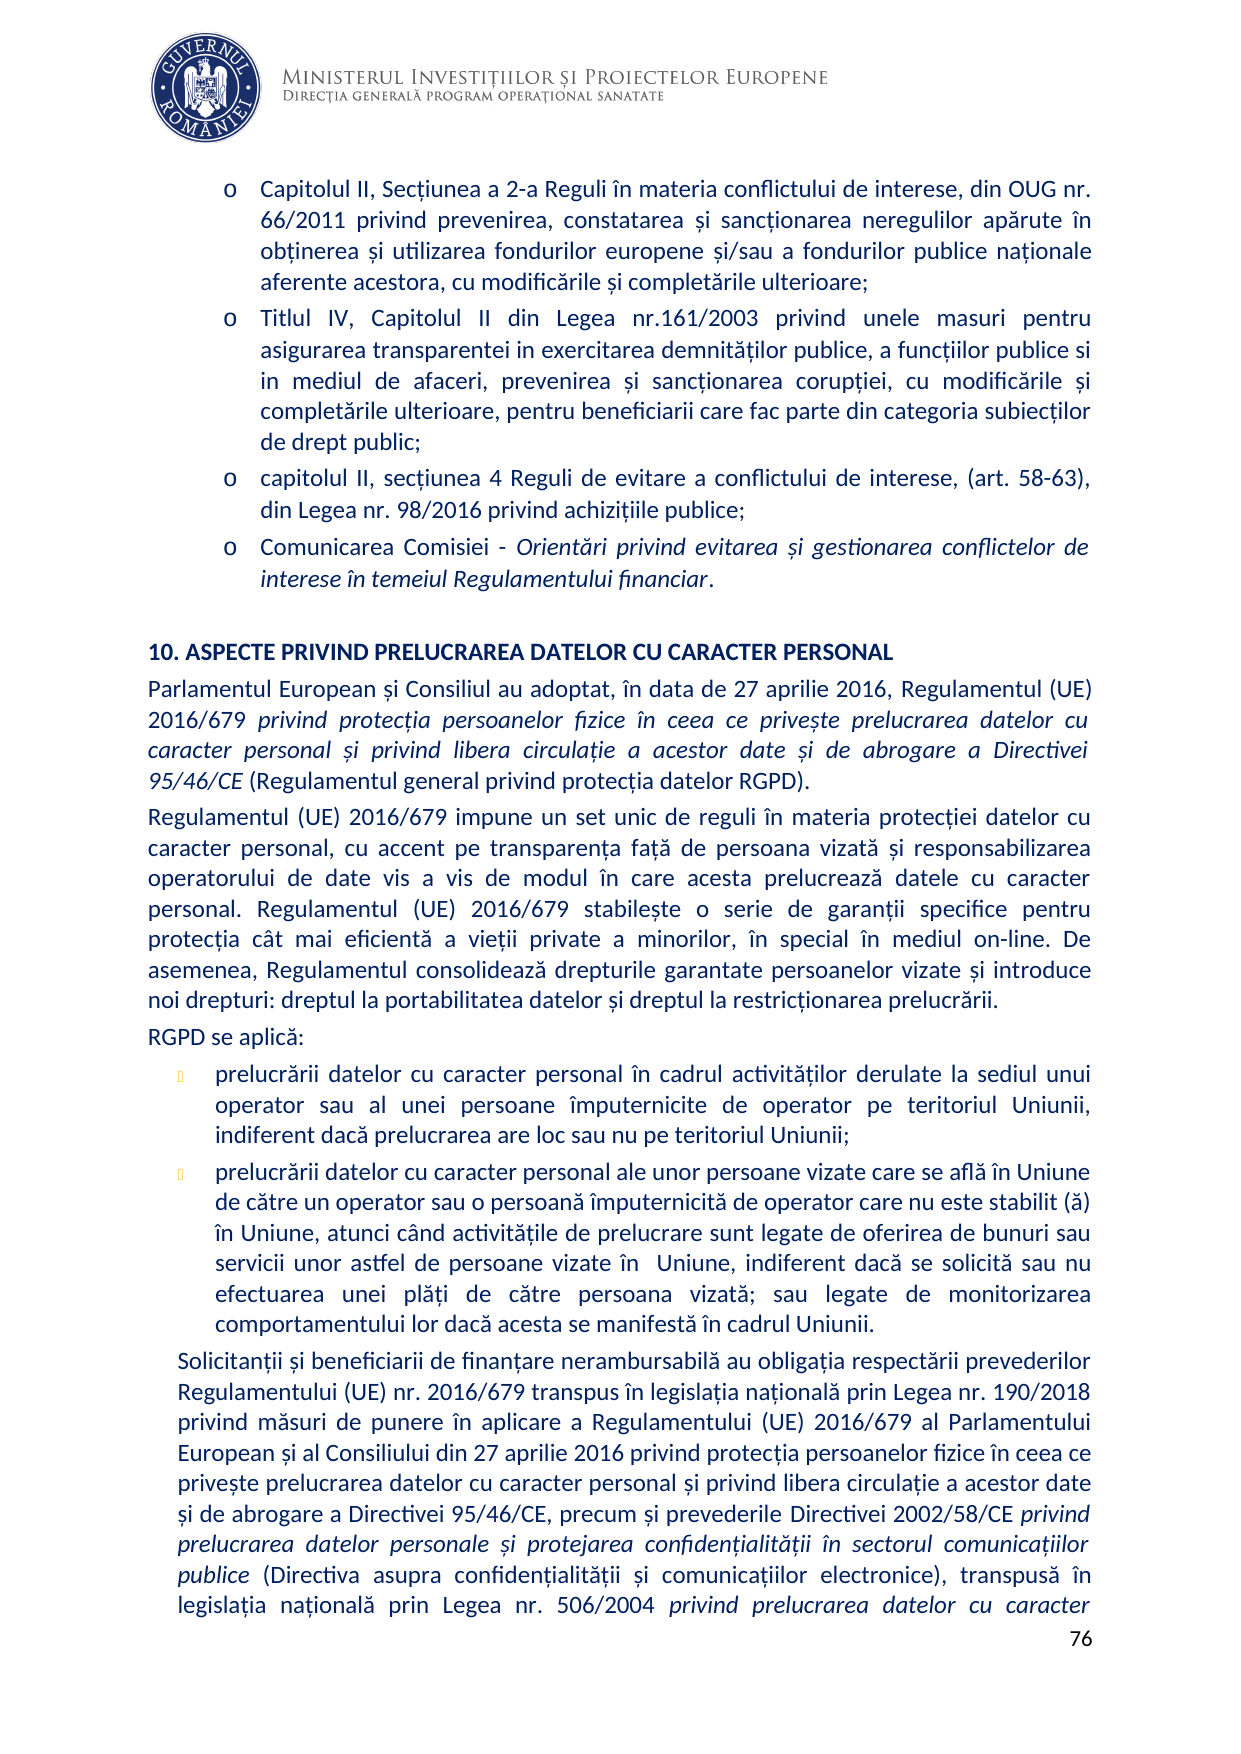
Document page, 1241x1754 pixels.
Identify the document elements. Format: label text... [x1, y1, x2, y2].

text Parlamentul European și Consiliul au adoptat, în data de 27 aprilie 2016, Regulamentul (UE) 2016/679 privind protecția persoanelor fizice în ceea ce privește prelucrarea datelor cu caracter personal și privind libera circulație a acestor date și de abrogare a Directivei 95/46/CE (Regulamentul general privind protecția datelor RGPD). [148, 673, 1092, 795]
list Capitolul II, Secțiunea a 2-a Reguli în materia conflictului de interese, din OUG nr. 66/2011 privind prevenirea, constatarea şi sancționarea neregulilor apărute în obținerea şi utilizarea fondurilor europene şi/sau a fondurilor publice naționale aferente acestora, cu modificările și completările ulterioare; [223, 173, 1092, 296]
picture [147, 29, 852, 145]
list prelucrării datelor cu caracter personal ale unor persoane vizate care se află în Uniune de către un operator sau o persoană împuternicită de operator care nu este stabilit (ă) în Uniune, atunci când activitățile de prelucrare sunt legate de oferirea de bunuri sau servicii unor astfel de persoane vizate în Uniune, indiferent dacă se solicită sau nu efectuarea unei plăți de către persoana vizată; sau legate de monitorizarea comportamentului lor dacă acesta se manifestă în cadrul Uniunii. [177, 1156, 1092, 1339]
list prelucrării datelor cu caracter personal în cadrul activităților derulate la sediul unui operator sau al unei persoane împuternicite de operator pe teritoriul Uniunii, indiferent dacă prelucrarea are loc sau nu pe teritoriul Uniunii; [177, 1058, 1092, 1150]
list capitolul II, secțiunea 4 Reguli de evitare a conflictului de interese, (art. 58-63), din Legea nr. 98/2016 privind achizițiile publice; [223, 463, 1092, 525]
list ASPECTE PRIVIND PRELUCRAREA DATELOR CU CARACTER PERSONAL [148, 636, 1092, 667]
list Titlul IV, Capitolul II din Legea nr.161/2003 privind unele masuri pentru asigurarea transparentei in exercitarea demnităților publice, a funcțiilor publice si in mediul de afaceri, prevenirea și sancționarea corupției, cu modificările și completările ulterioare, pentru beneficiarii care fac parte din categoria subiecților de drept public; [223, 302, 1092, 456]
list Comunicarea Comisiei - Orientări privind evitarea și gestionarea conflictelor de interese în temeiul Regulamentului financiar. [223, 531, 1092, 593]
text RGPD se aplică: [148, 1021, 1092, 1052]
text Regulamentul (UE) 2016/679 impune un set unic de reguli în materia protecției datelor cu caracter personal, cu accent pe transparența față de persoana vizată și responsabilizarea operatorului de date vis a vis de modul în care acesta prelucrează datele cu caracter personal. Regulamentul (UE) 2016/679 stabilește o serie de garanții specifice pentru protecția cât mai eficientă a vieții private a minorilor, în special în mediul on-line. De asemenea, Regulamentul consolidează drepturile garantate persoanelor vizate și introduce noi drepturi: dreptul la portabilitatea datelor și dreptul la restricționarea prelucrării. [148, 802, 1092, 1015]
